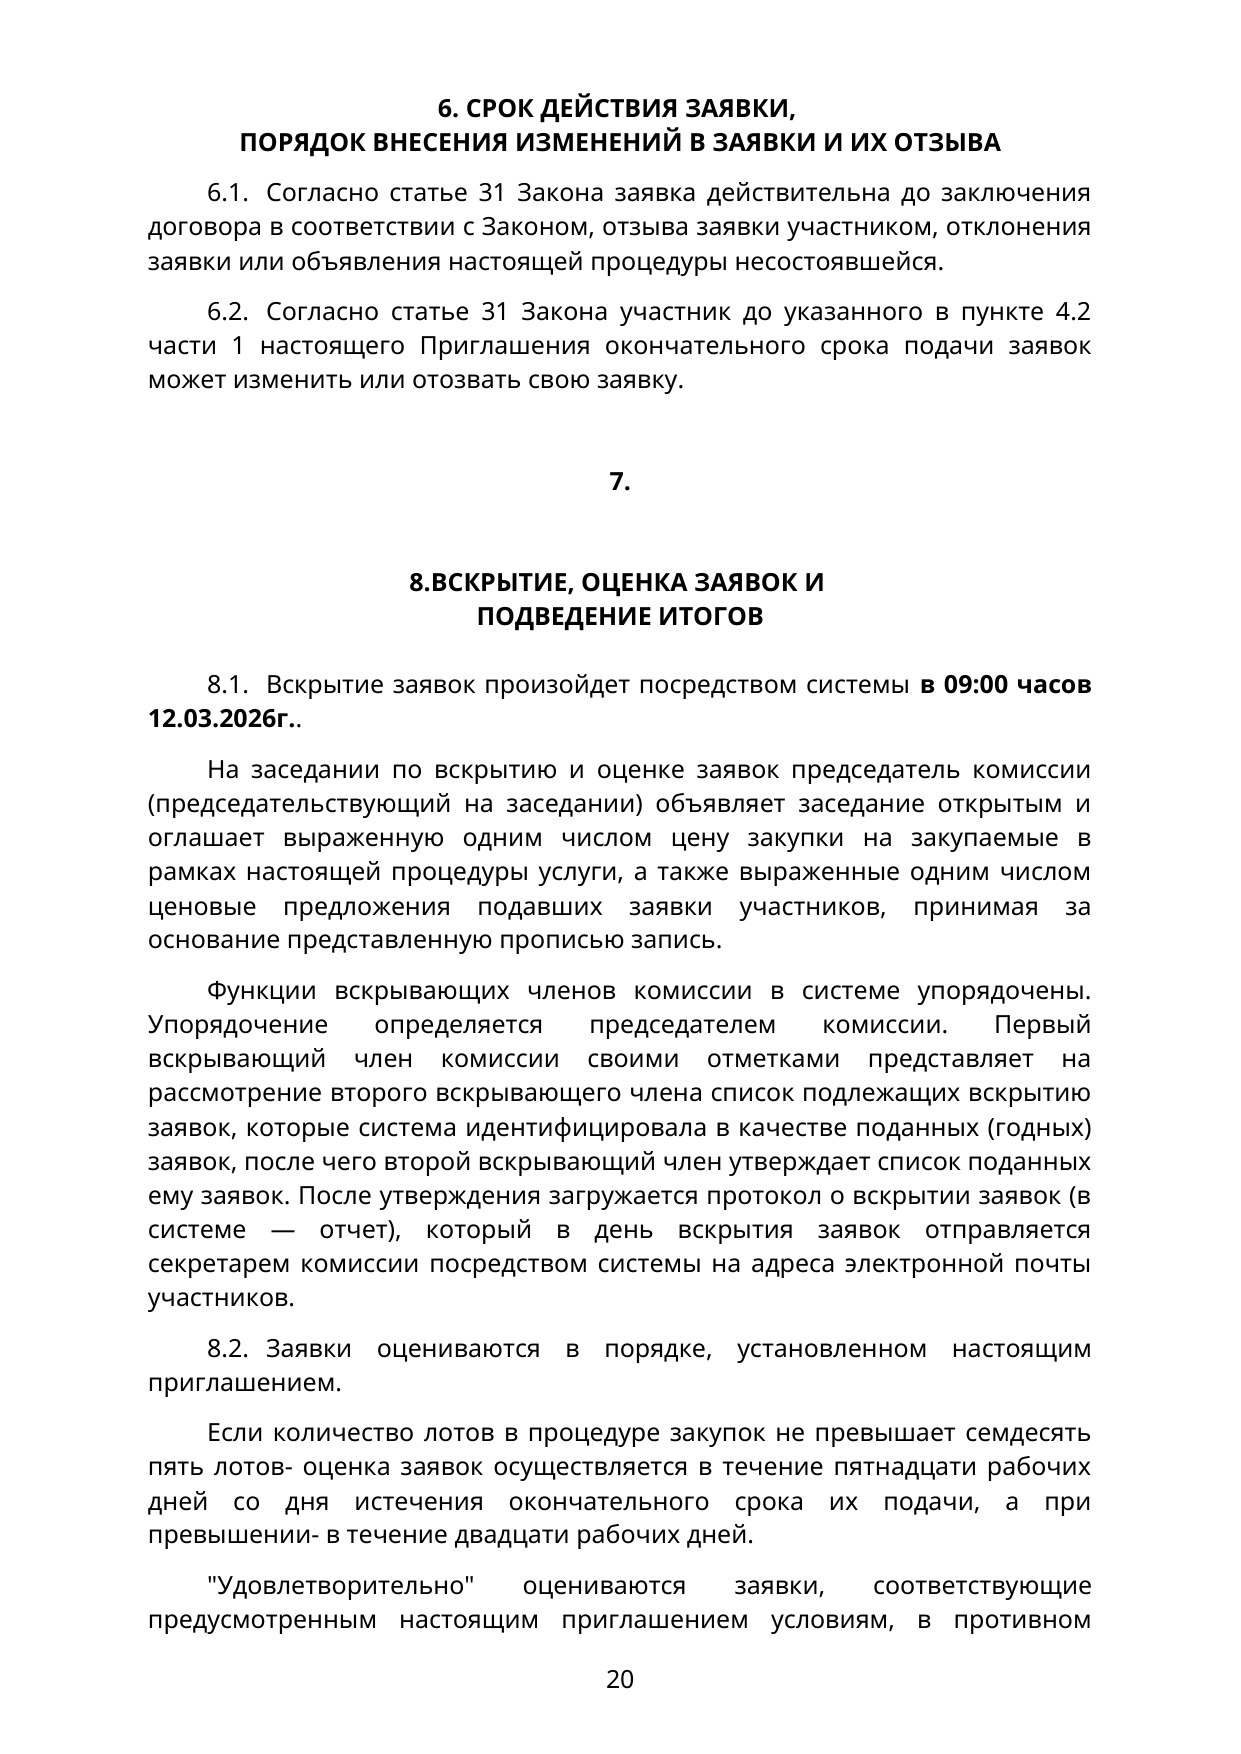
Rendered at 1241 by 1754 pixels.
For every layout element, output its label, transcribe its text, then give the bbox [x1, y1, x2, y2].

text Функции вскрывающих членов комиссии в системе упорядочены. Упорядочение определяется председателем комиссии. Первый вскрывающий член комиссии своими отметками представляет на рассмотрение второго вскрывающего члена список подлежащих вскрытию заявок, которые система идентифицировала в качестве поданных (годных) заявок, после чего второй вскрывающий член утверждает список поданных ему заявок. После утверждения загружается протокол о вскрытии заявок (в системе — отчет), который в день вскрытия заявок отправляется секретарем комиссии посредством системы на адреса электронной почты участников. [148, 973, 1092, 1313]
text 8.ВСКРЫТИЕ, ОЦЕНКА ЗАЯВОК И ПОДВЕДЕНИЕ ИТОГОВ [148, 565, 1092, 633]
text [148, 1568, 1092, 1636]
text На заседании по вскрытию и оценке заявок председатель комиссии (председательствующий на заседании) объявляет заседание открытым и оглашает выраженную одним числом цену закупки на закупаемые в рамках настоящей процедуры услуги, а также выраженные одним числом ценовые предложения подавших заявки участников, принимая за основание представленную прописью запись. [148, 752, 1092, 956]
text 8.2. Заявки оцениваются в порядке, установленном настоящим приглашением. [148, 1330, 1092, 1398]
text 6.1. Согласно статье 31 Закона заявка действительна до заключения договора в соответствии с Законом, отзыва заявки участником, отклонения заявки или объявления настоящей процедуры несостоявшейся. [148, 175, 1092, 277]
text 8.1. Вскрытие заявок произойдет посредством системы в 09:00 часов 12.03.2026г.. [148, 667, 1092, 735]
text 6.2. Согласно статье 31 Закона участник до указанного в пункте 4.2 части 1 настоящего Приглашения окончательного срока подачи заявок может изменить или отозвать свою заявку. [148, 294, 1092, 396]
text Если количество лотов в процедуре закупок не превышает семдесять пять лотов- оценка заявок осуществляется в течение пятнадцати рабочих дней со дня истечения окончательного срока их подачи, а при превышении- в течение двадцати рабочих дней. [148, 1415, 1092, 1551]
text 7. [148, 463, 1092, 497]
text 6. СРОК ДЕЙСТВИЯ ЗАЯВКИ, ПОРЯДОК ВНЕСЕНИЯ ИЗМЕНЕНИЙ В ЗАЯВКИ И ИХ ОТЗЫВА [207, 90, 1034, 158]
